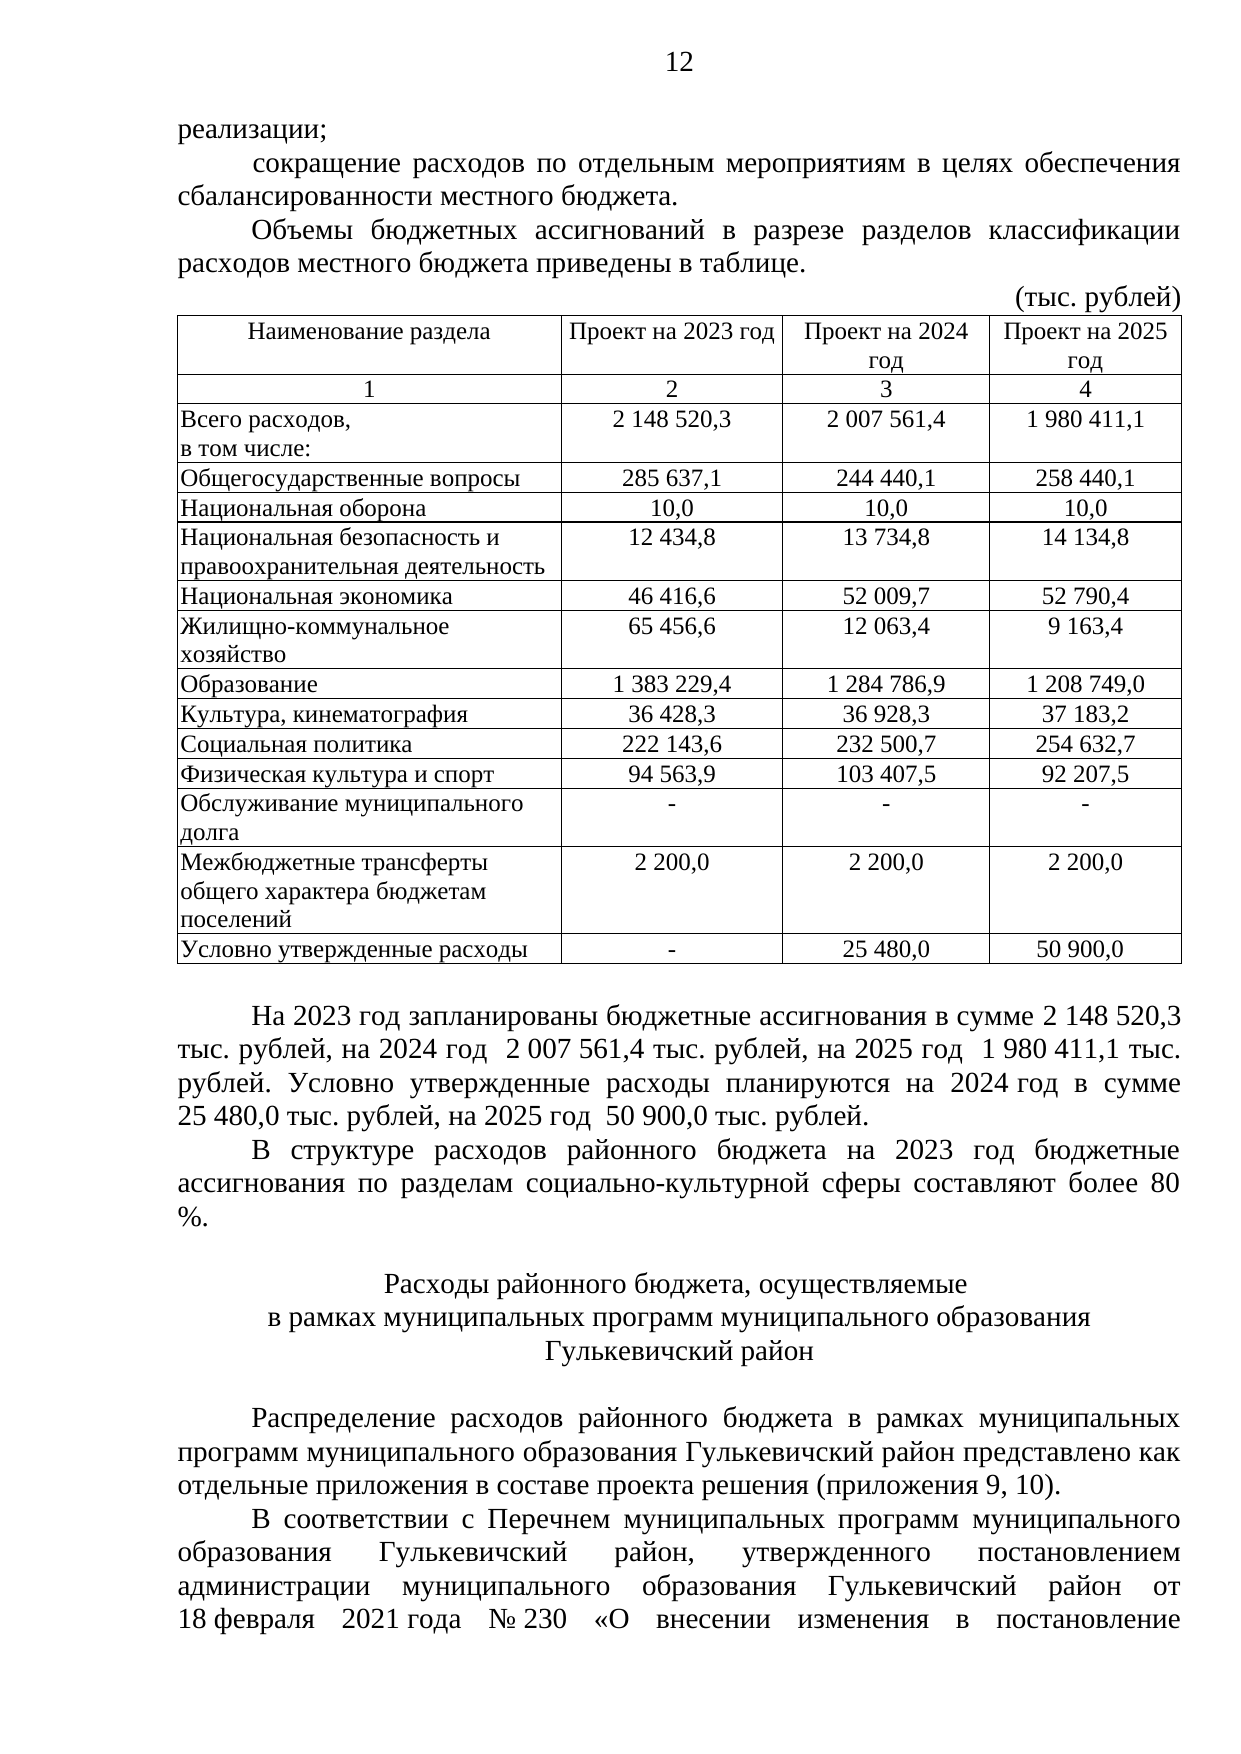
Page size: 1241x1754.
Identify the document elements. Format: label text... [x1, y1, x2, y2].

table_cell 2 200,0 [990, 847, 1181, 933]
table_cell 258 440,1 [990, 463, 1181, 492]
table_cell - [562, 789, 782, 846]
table_cell 37 183,2 [990, 699, 1181, 728]
table_cell 14 134,8 [990, 523, 1181, 580]
table_cell 1 980 411,1 [990, 404, 1181, 462]
table_cell 254 632,7 [990, 729, 1181, 758]
table_cell 10,0 [990, 493, 1181, 521]
text сокращение расходов по отдельным мероприятиям в целях обеспечения сбалансированности местного бюджета. [177, 145, 1181, 212]
table_cell 1 284 786,9 [783, 669, 989, 698]
table_header Проект на 2025 год [990, 316, 1181, 373]
table_cell 10,0 [783, 493, 989, 521]
table_cell 52 790,4 [990, 581, 1181, 610]
text Распределение расходов районного бюджета в рамках муниципальных программ муниципального образования Гулькевичский район представлено как отдельные приложения в составе проекта решения (приложения 9, 10). [177, 1400, 1181, 1501]
table_cell 285 637,1 [562, 463, 782, 492]
table_cell 1 [178, 375, 561, 403]
table_cell 25 480,0 [783, 934, 989, 963]
table_cell 1 208 749,0 [990, 669, 1181, 698]
table_cell 50 900,0 [990, 934, 1181, 963]
table_cell Всего расходов, в том числе: [178, 404, 561, 462]
table_cell 92 207,5 [990, 759, 1181, 787]
table_cell Условно утвержденные расходы [178, 934, 561, 963]
table_cell Физическая культура и спорт [178, 759, 561, 787]
table_cell Межбюджетные трансферты общего характера бюджетам поселений [178, 847, 561, 933]
table_cell - [990, 789, 1181, 846]
table_cell - [783, 789, 989, 846]
table_header Наименование раздела [178, 316, 561, 373]
table_cell 222 143,6 [562, 729, 782, 758]
table_cell Жилищно-коммунальное хозяйство [178, 611, 561, 668]
text (тыс. рублей) [177, 279, 1181, 313]
table_header Проект на 2024 год [783, 316, 989, 373]
table_cell Национальная безопасность и правоохранительная деятельность [178, 523, 561, 580]
text Расходы районного бюджета, осуществляемые в рамках муниципальных программ муниципального образования Гулькевичский район [177, 1266, 1181, 1367]
table_cell - [562, 934, 782, 963]
table_cell Культура, кинематография [178, 699, 561, 728]
table_cell Национальная экономика [178, 581, 561, 610]
table_cell 232 500,7 [783, 729, 989, 758]
table_cell 10,0 [562, 493, 782, 521]
table_cell 13 734,8 [783, 523, 989, 580]
table_cell 103 407,5 [783, 759, 989, 787]
table_cell 2 200,0 [783, 847, 989, 933]
table_cell 244 440,1 [783, 463, 989, 492]
table_cell 46 416,6 [562, 581, 782, 610]
text В структуре расходов районного бюджета на 2023 год бюджетные ассигнования по разделам социально-культурной сферы составляют более 80 %. [177, 1132, 1181, 1232]
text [177, 1501, 1181, 1635]
text Объемы бюджетных ассигнований в разрезе разделов классификации расходов местного бюджета приведены в таблице. [177, 212, 1181, 279]
table_cell 3 [783, 375, 989, 403]
table_cell 2 007 561,4 [783, 404, 989, 462]
table_cell 2 148 520,3 [562, 404, 782, 462]
text На 2023 год запланированы бюджетные ассигнования в сумме 2 148 520,3 тыс. рублей, на 2024 год 2 007 561,4 тыс. рублей, на 2025 год 1 980 411,1 тыс. рублей. Условно утвержденные расходы планируются на 2024 год в сумме 25 480,0 тыс. рублей, на 2025 год 50 900,0 тыс. рублей. [177, 998, 1181, 1132]
table_cell 52 009,7 [783, 581, 989, 610]
table_cell Обслуживание муниципального долга [178, 789, 561, 846]
table_cell 4 [990, 375, 1181, 403]
table_cell 1 383 229,4 [562, 669, 782, 698]
table_cell 9 163,4 [990, 611, 1181, 668]
table_cell Образование [178, 669, 561, 698]
table_cell 36 428,3 [562, 699, 782, 728]
table_header Проект на 2023 год [562, 316, 782, 373]
table_cell Национальная оборона [178, 493, 561, 521]
table_cell 36 928,3 [783, 699, 989, 728]
table_cell 65 456,6 [562, 611, 782, 668]
table_cell 2 200,0 [562, 847, 782, 933]
table_cell Социальная политика [178, 729, 561, 758]
table_cell 12 063,4 [783, 611, 989, 668]
table_cell Общегосударственные вопросы [178, 463, 561, 492]
table_cell 94 563,9 [562, 759, 782, 787]
table_cell 2 [562, 375, 782, 403]
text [177, 111, 1181, 145]
table_cell 12 434,8 [562, 523, 782, 580]
